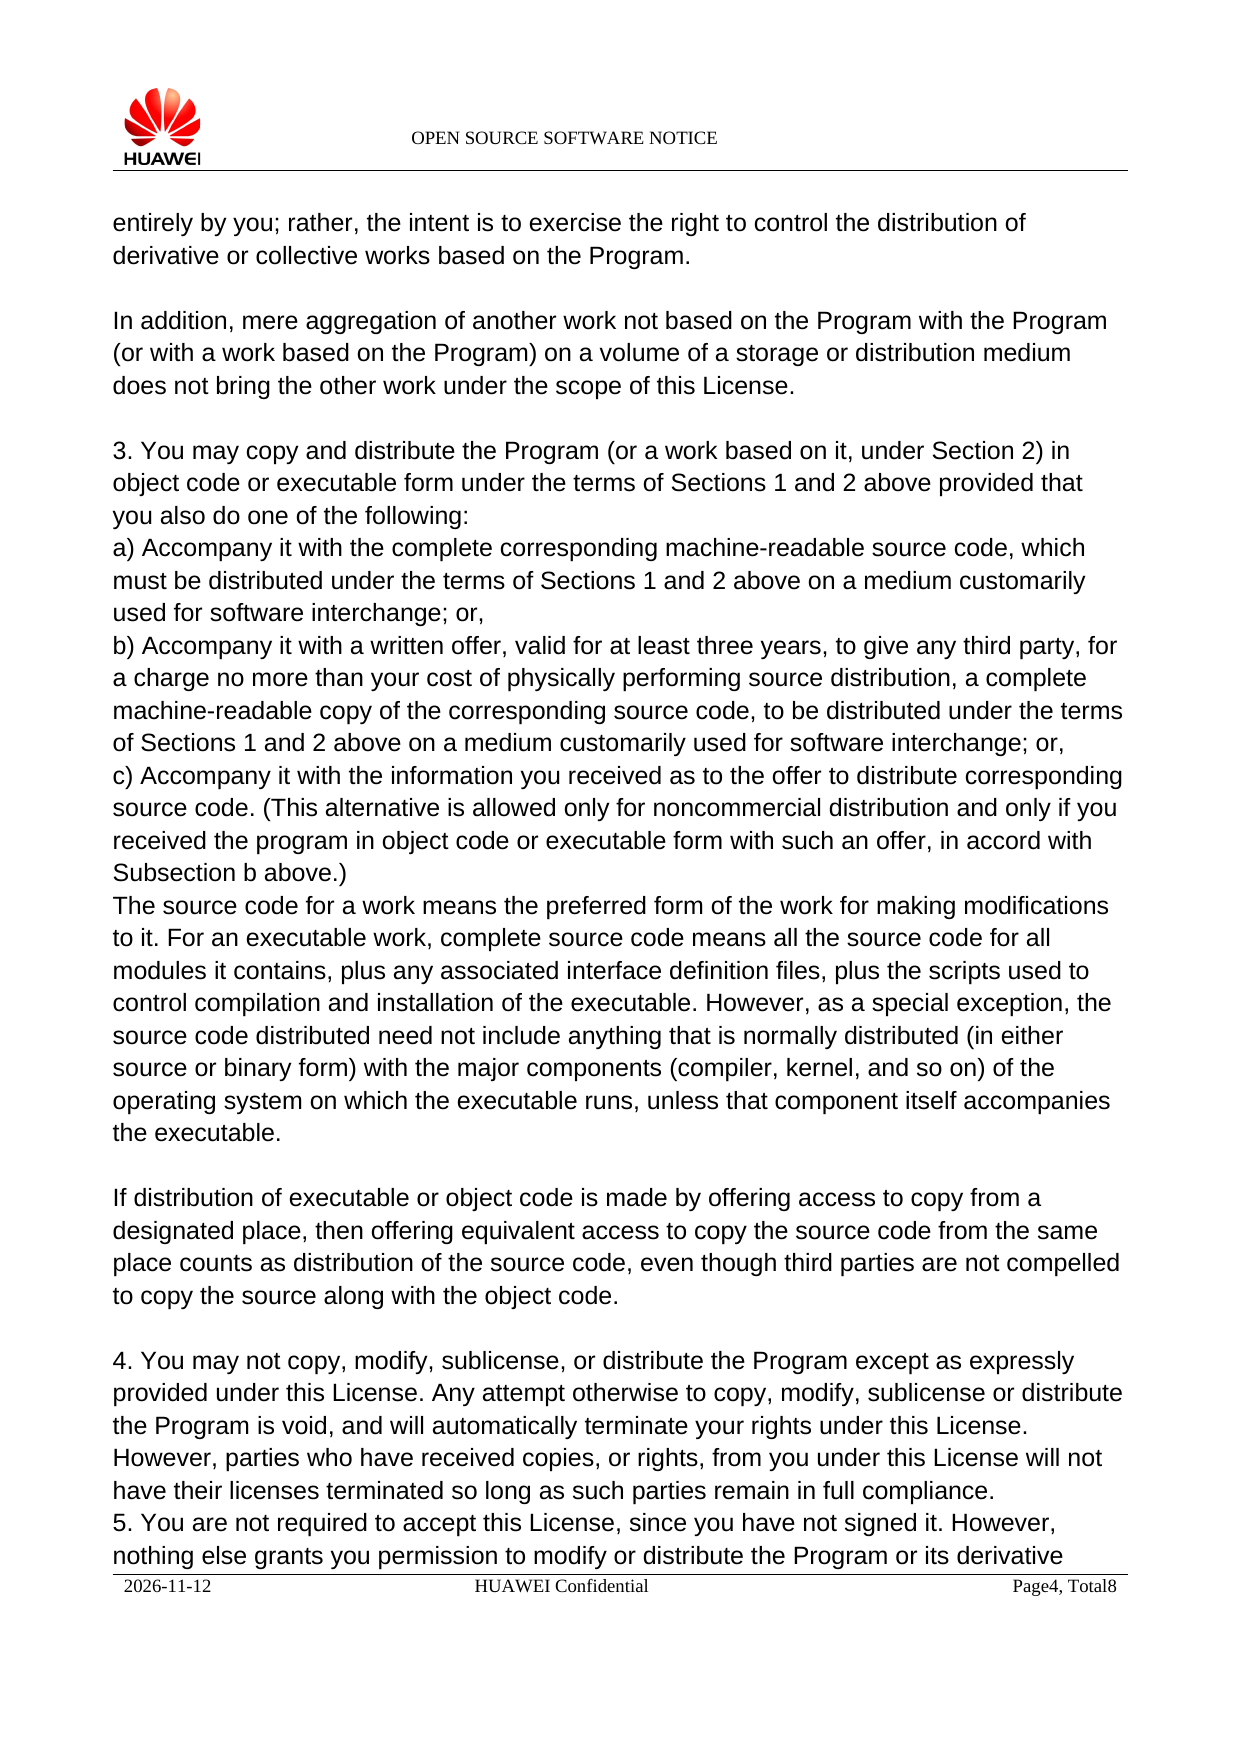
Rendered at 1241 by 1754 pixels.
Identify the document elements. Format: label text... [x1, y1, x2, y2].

text b) Accompany it with a written offer, valid for at least three years, to give any third party, for a charge no more than your cost of physically performing source distribution, a complete machine-readable copy of the corresponding source code, to be distributed under the terms of Sections 1 and 2 above on a medium customarily used for software interchange; or, [112, 629, 1128, 759]
text c) Accompany it with the information you received as to the offer to distribute corresponding source code. (This alternative is allowed only for noncommercial distribution and only if you received the program in object code or executable form with such an offer, in accord with Subsection b above.) [112, 759, 1128, 889]
text a) Accompany it with the complete corresponding machine-readable source code, which must be distributed under the terms of Sections 1 and 2 above on a medium customarily used for software interchange; or, [112, 531, 1128, 629]
text If distribution of executable or object code is made by offering access to copy from a designated place, then offering equivalent access to copy the source code from the same place counts as distribution of the source code, even though third parties are not compelled to copy the source along with the object code. [112, 1181, 1128, 1311]
text In addition, mere aggregation of another work not based on the Program with the Program (or with a work based on the Program) on a volume of a storage or distribution medium does not bring the other work under the scope of this License. [112, 304, 1128, 401]
text The source code for a work means the preferred form of the work for making modifications to it. For an executable work, complete source code means all the source code for all modules it contains, plus any associated interface definition files, plus the scripts used to control compilation and installation of the executable. However, as a special exception, the source code distributed need not include anything that is normally distributed (in either source or binary form) with the major components (compiler, kernel, and so on) of the operating system on which the executable runs, unless that component itself accompanies the executable. [112, 889, 1128, 1149]
text 3. You may copy and distribute the Program (or a work based on it, under Section 2) in object code or executable form under the terms of Sections 1 and 2 above provided that you also do one of the following: [112, 434, 1128, 531]
picture [124, 88, 201, 165]
text 4. You may not copy, modify, sublicense, or distribute the Program except as expressly provided under this License. Any attempt otherwise to copy, modify, sublicense or distribute the Program is void, and will automatically terminate your rights under this License. However, parties who have received copies, or rights, from you under this License will not have their licenses terminated so long as such parties remain in full compliance. [112, 1344, 1128, 1506]
